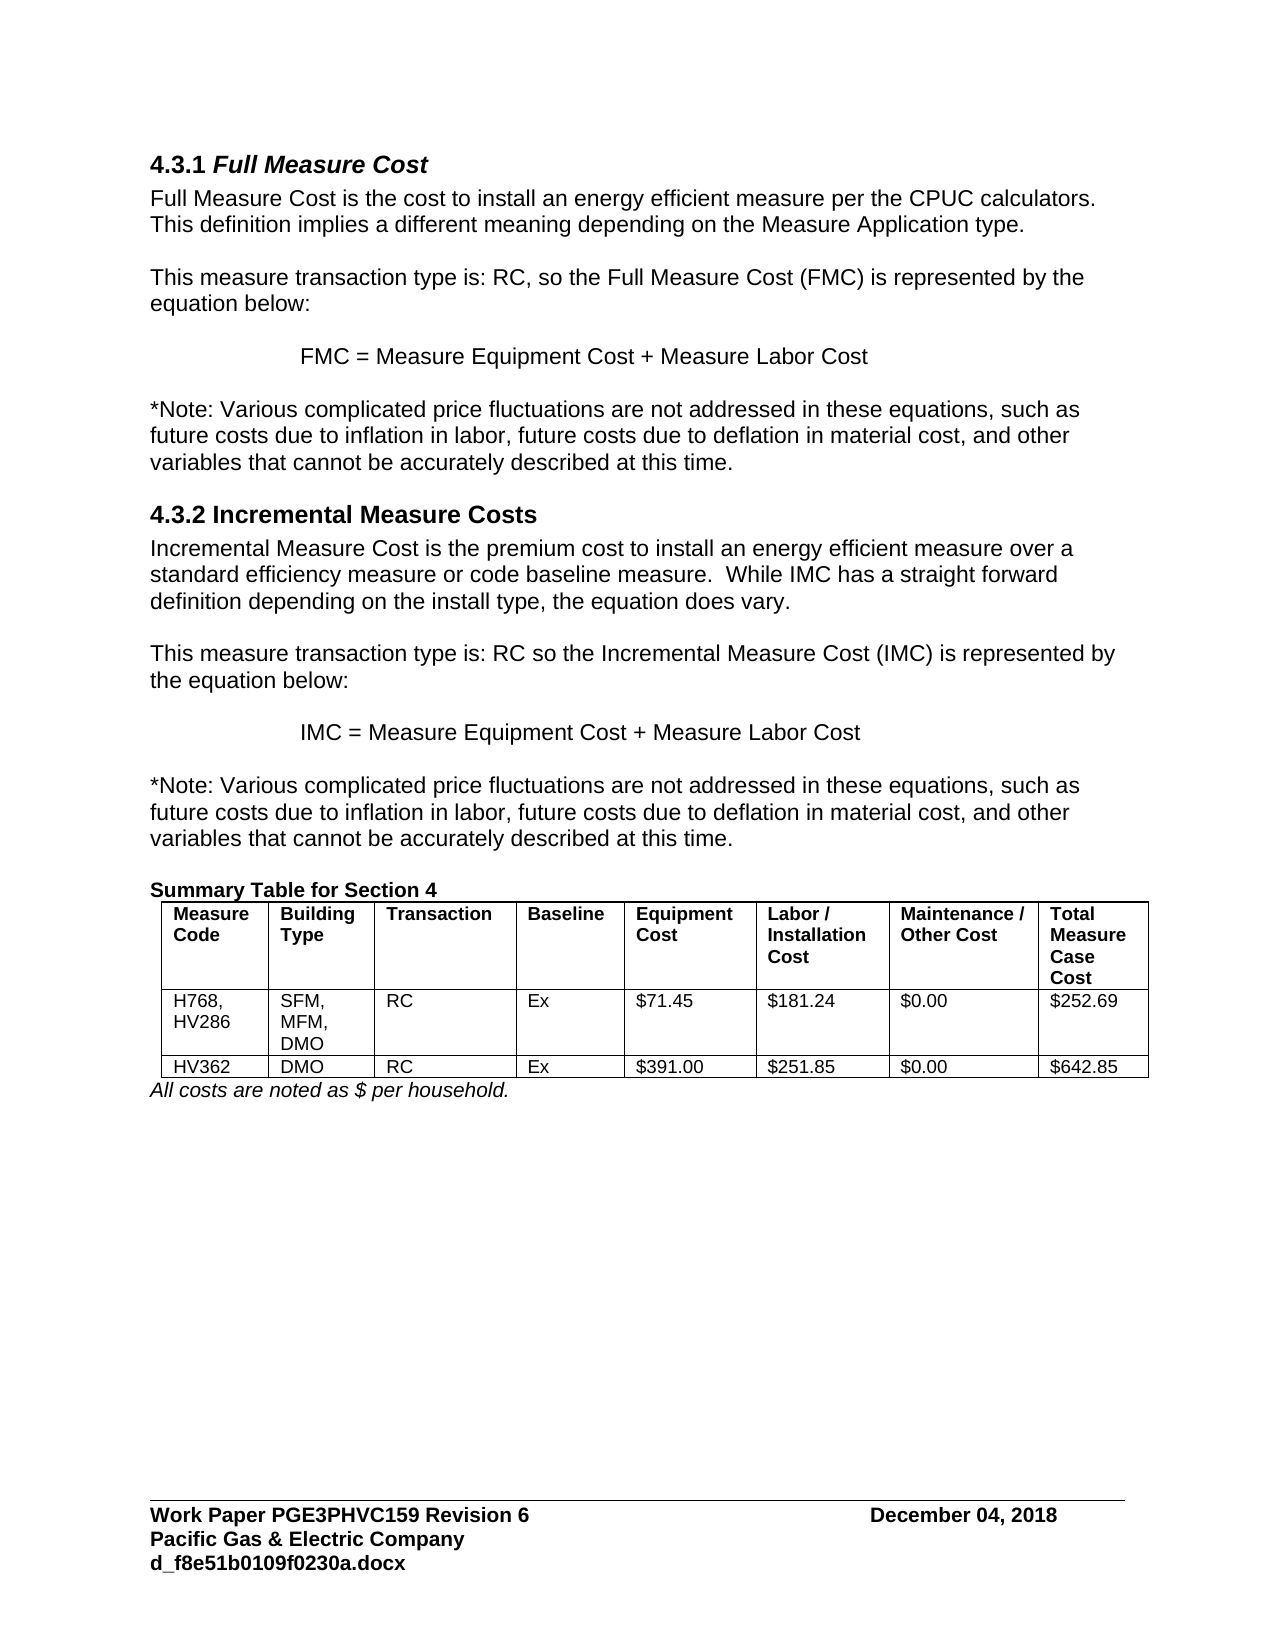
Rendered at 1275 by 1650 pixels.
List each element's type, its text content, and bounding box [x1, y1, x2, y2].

subtitle 4.3.1 Full Measure Cost [150, 150, 1125, 179]
text Full Measure Cost is the cost to install an energy efficient measure per the CPUC calculators. This definition implies a different meaning depending on the Measure Application type. [150, 185, 1125, 238]
text Incremental Measure Cost is the premium cost to install an energy efficient measure over a standard efficiency measure or code baseline measure. While IMC has a straight forward definition depending on the install type, the equation does vary. [150, 535, 1125, 614]
table_header Total Measure Case Cost [1039, 903, 1148, 989]
table_cell RC [375, 1056, 516, 1077]
table_cell RC [375, 990, 516, 1054]
table_cell $0.00 [890, 1056, 1038, 1077]
table_header Baseline [517, 903, 624, 989]
table_header Maintenance / Other Cost [890, 903, 1038, 989]
table_header Building Type [269, 903, 374, 989]
text *Note: Various complicated price fluctuations are not addressed in these equations, such as future costs due to inflation in labor, future costs due to deflation in material cost, and other variables that cannot be accurately described at this time. [150, 396, 1125, 475]
text *Note: Various complicated price fluctuations are not addressed in these equations, such as future costs due to inflation in labor, future costs due to deflation in material cost, and other variables that cannot be accurately described at this time. [150, 772, 1125, 851]
table_cell $0.00 [890, 990, 1038, 1054]
table_cell DMO [269, 1056, 374, 1077]
text IMC = Measure Equipment Cost + Measure Labor Cost [225, 719, 1125, 746]
table_header Labor / Installation Cost [757, 903, 889, 989]
table_header Measure Code [162, 903, 268, 989]
table_cell $181.24 [757, 990, 889, 1054]
table_cell $252.69 [1039, 990, 1148, 1054]
text All costs are noted as $ per household. [150, 1078, 1125, 1102]
table_cell Ex [517, 1056, 624, 1077]
table_cell H768, HV286 [162, 990, 268, 1054]
text Summary Table for Section 4 [150, 877, 1125, 901]
table_cell SFM, MFM, DMO [269, 990, 374, 1054]
table_cell $71.45 [625, 990, 756, 1054]
table_cell $391.00 [625, 1056, 756, 1077]
text This measure transaction type is: RC, so the Full Measure Cost (FMC) is represented by the equation below: [150, 264, 1125, 317]
table_header Transaction [375, 903, 516, 989]
table_header Equipment Cost [625, 903, 756, 989]
subtitle 4.3.2 Incremental Measure Costs [150, 500, 1125, 529]
table_cell Ex [517, 990, 624, 1054]
table_cell $642.85 [1039, 1056, 1148, 1077]
text This measure transaction type is: RC so the Incremental Measure Cost (IMC) is represented by the equation below: [150, 640, 1125, 693]
table_cell HV362 [162, 1056, 268, 1077]
table_cell $251.85 [757, 1056, 889, 1077]
text FMC = Measure Equipment Cost + Measure Labor Cost [225, 343, 1125, 369]
